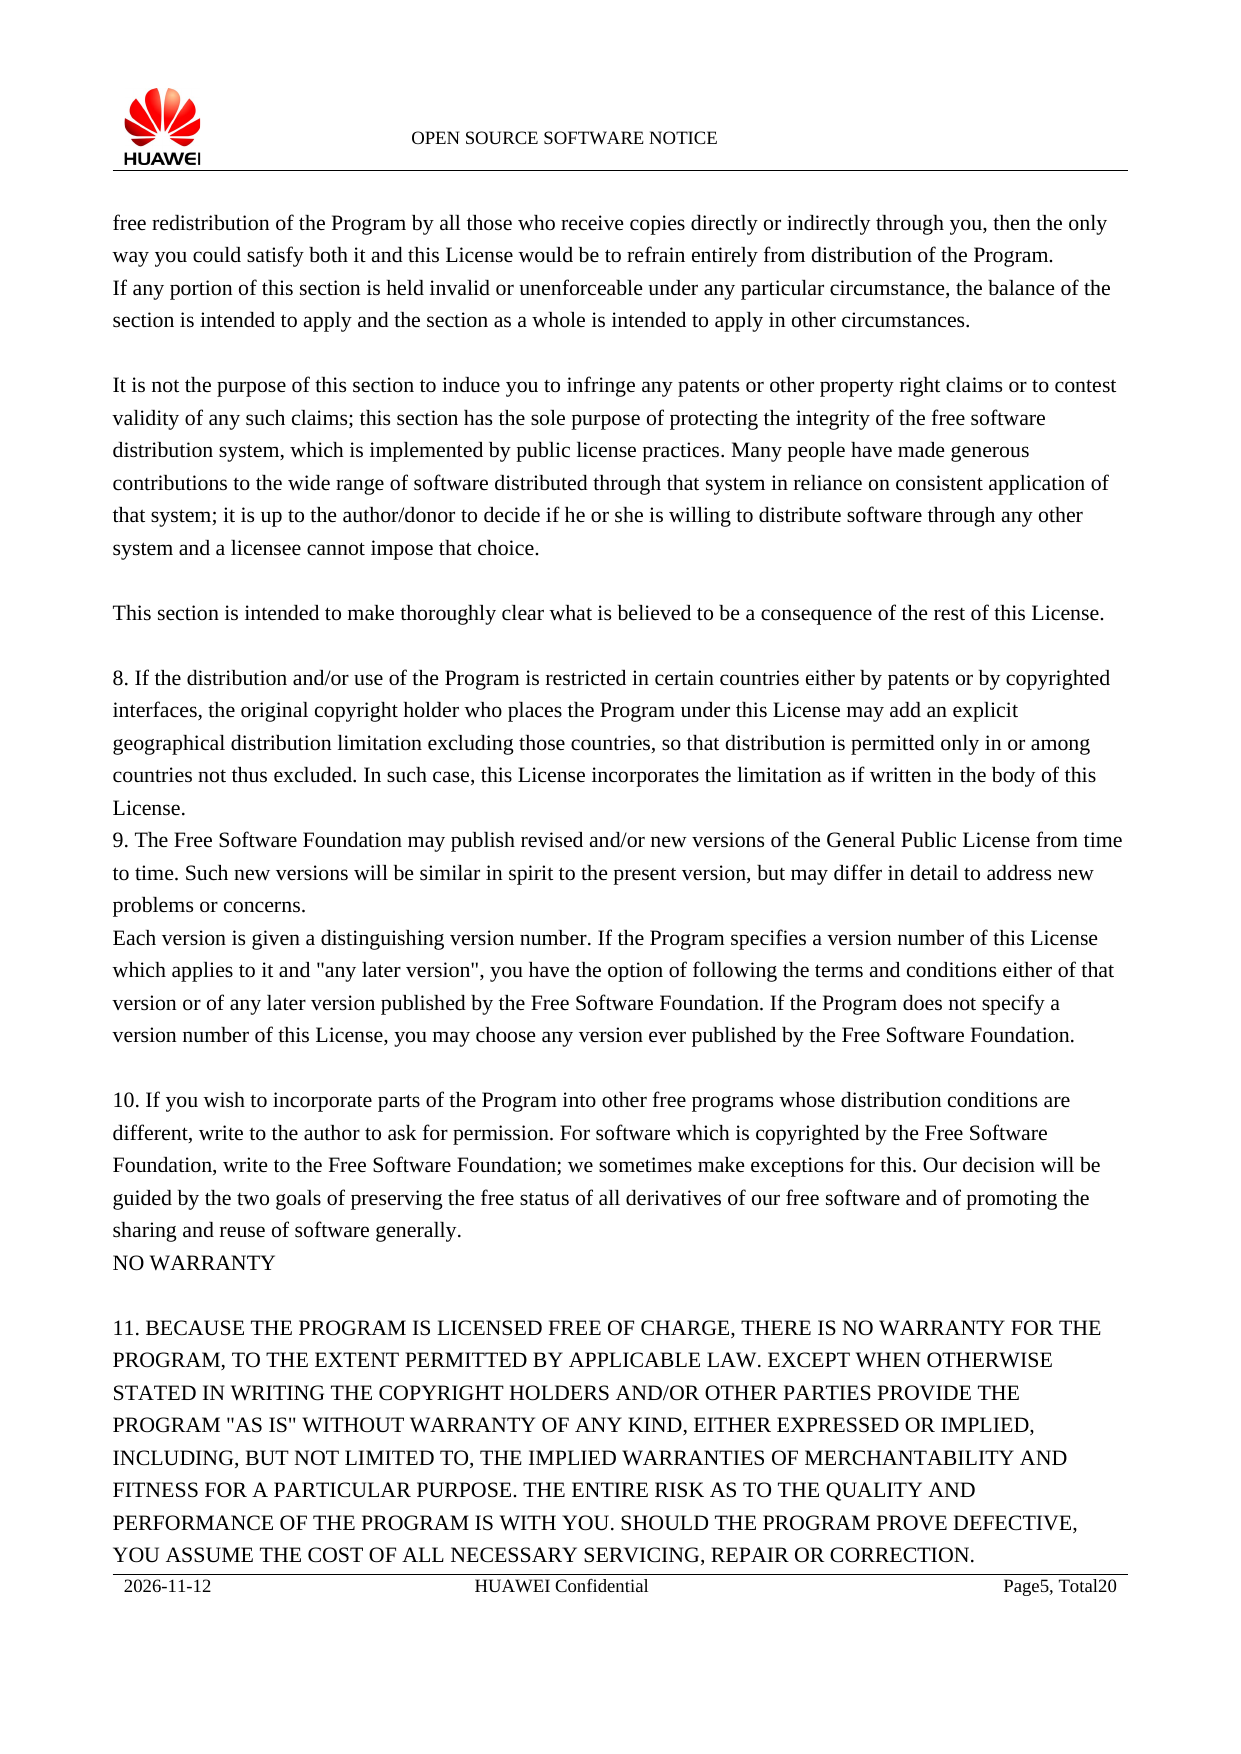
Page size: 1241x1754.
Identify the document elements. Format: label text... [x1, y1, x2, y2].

picture [124, 88, 201, 165]
